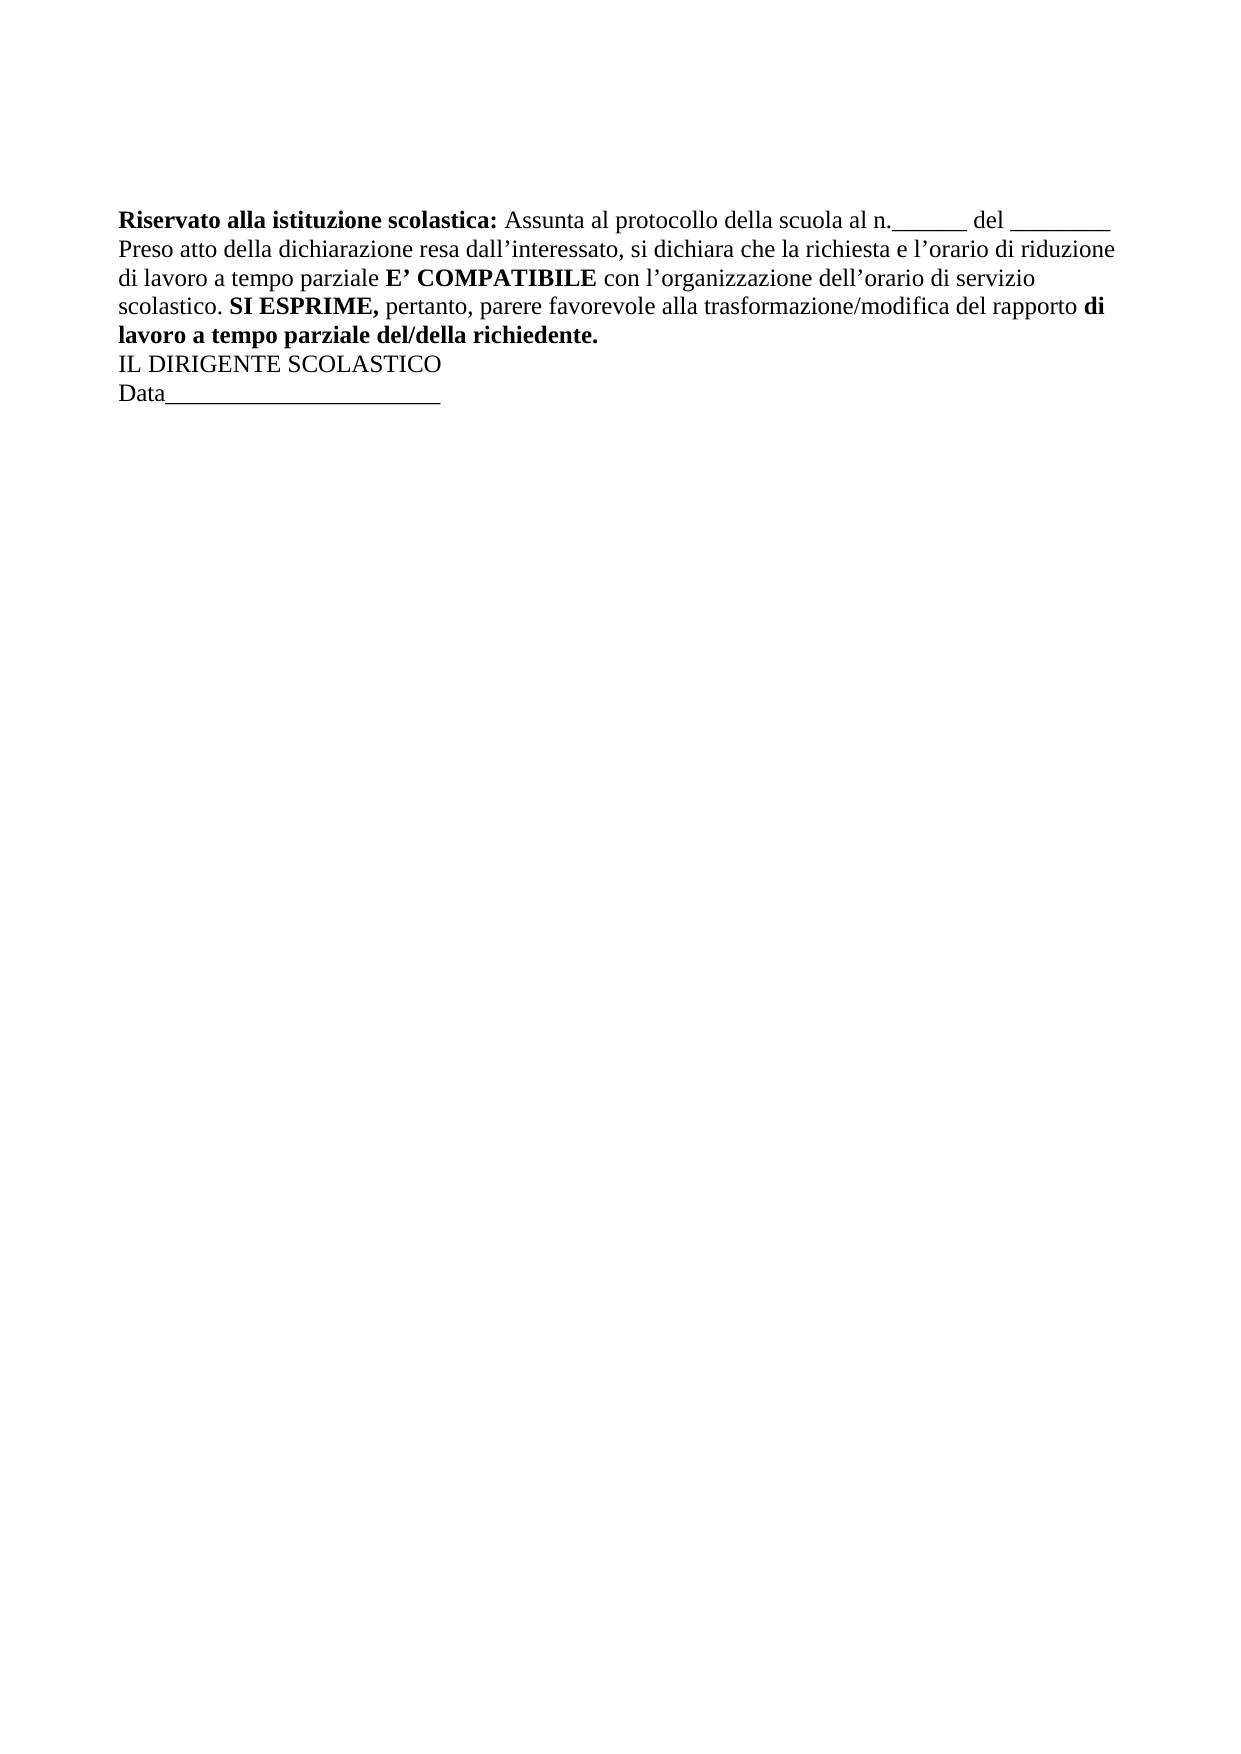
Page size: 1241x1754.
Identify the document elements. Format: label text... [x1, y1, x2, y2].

text Riservato alla istituzione scolastica: Assunta al protocollo della scuola al n.______ del ________ [118, 205, 1122, 234]
text lavoro a tempo parziale del/della richiedente. [118, 320, 1122, 349]
text scolastico. SI ESPRIME, pertanto, parere favorevole alla trasformazione/modifica del rapporto di [118, 291, 1122, 320]
text di lavoro a tempo parziale E’ COMPATIBILE con l’organizzazione dell’orario di servizio [118, 263, 1122, 291]
text Preso atto della dichiarazione resa dall’interessato, si dichiara che la richiesta e l’orario di riduzione [118, 234, 1122, 263]
text IL DIRIGENTE SCOLASTICO [118, 349, 1122, 378]
text Data______________________ [118, 378, 1122, 406]
